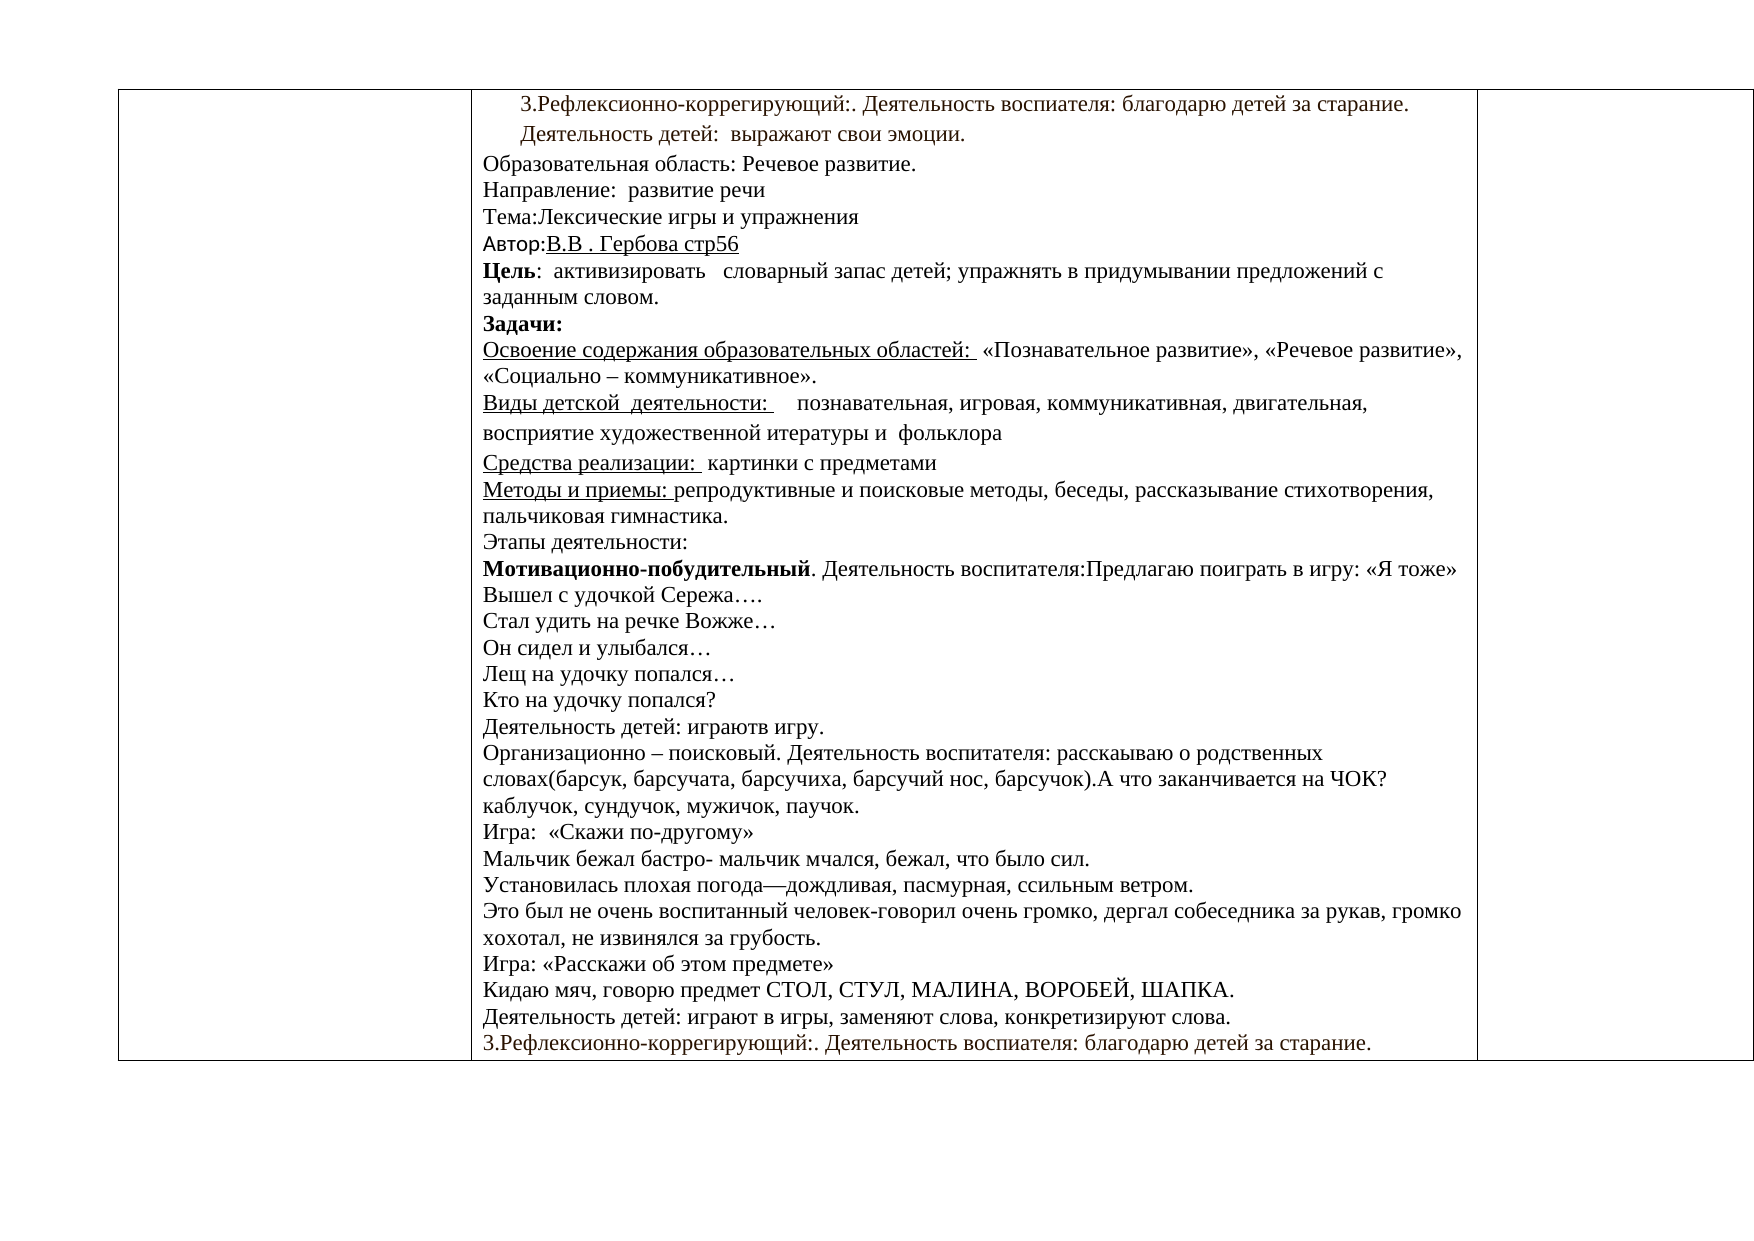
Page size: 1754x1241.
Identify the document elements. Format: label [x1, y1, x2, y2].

table_header [1478, 90, 1753, 1060]
table_header [119, 90, 471, 1060]
table_header [472, 90, 1477, 1060]
